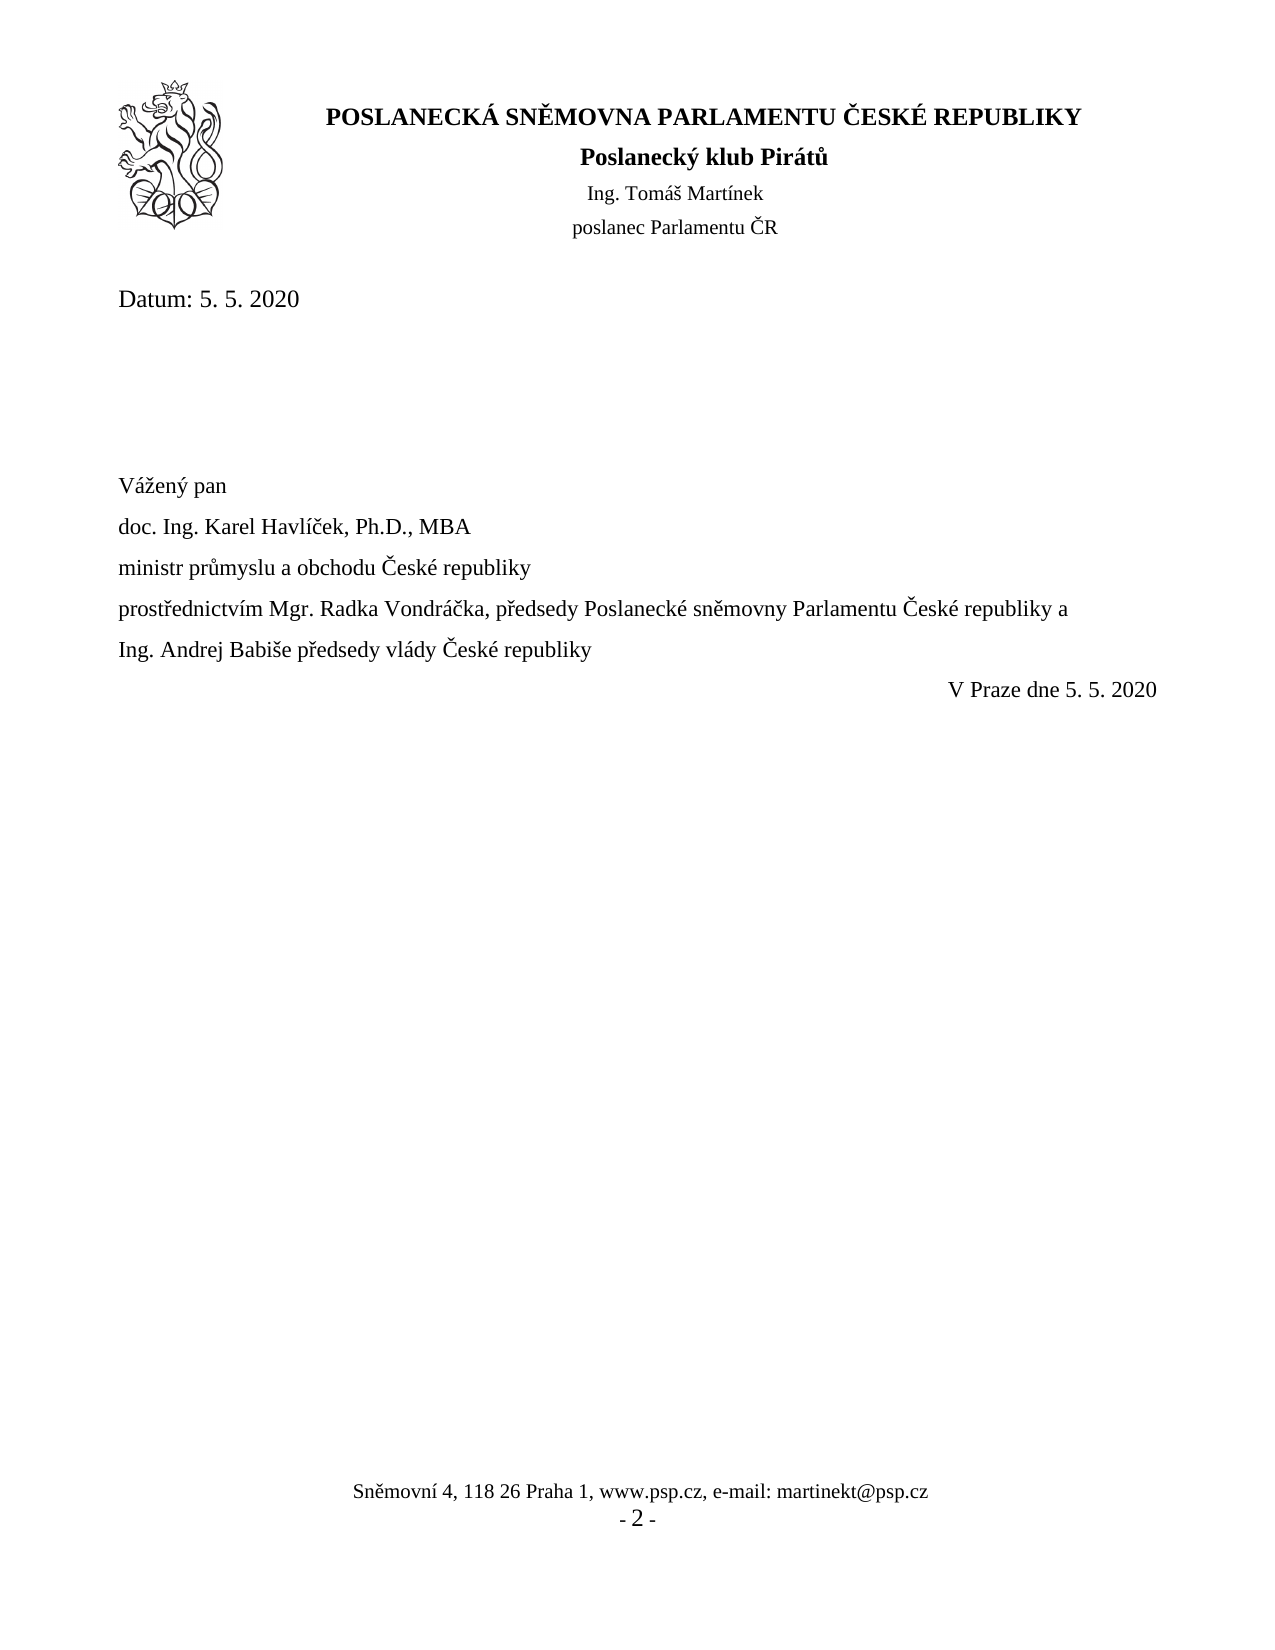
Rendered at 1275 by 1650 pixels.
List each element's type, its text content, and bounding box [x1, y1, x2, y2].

text Vážený pan [118, 472, 1157, 498]
text doc. Ing. Karel Havlíček, Ph.D., MBA [118, 513, 1157, 539]
text prostřednictvím Mgr. Radka Vondráčka, předsedy Poslanecké sněmovny Parlamentu České republiky a [118, 595, 1157, 621]
text ministr průmyslu a obchodu České republiky [118, 554, 1157, 580]
picture [118, 80, 223, 230]
text V Praze dne 5. 5. 2020 [118, 677, 1157, 703]
text Ing. Andrej Babiše předsedy vlády České republiky [118, 636, 1157, 662]
text Datum: 5. 5. 2020 [118, 284, 1157, 313]
